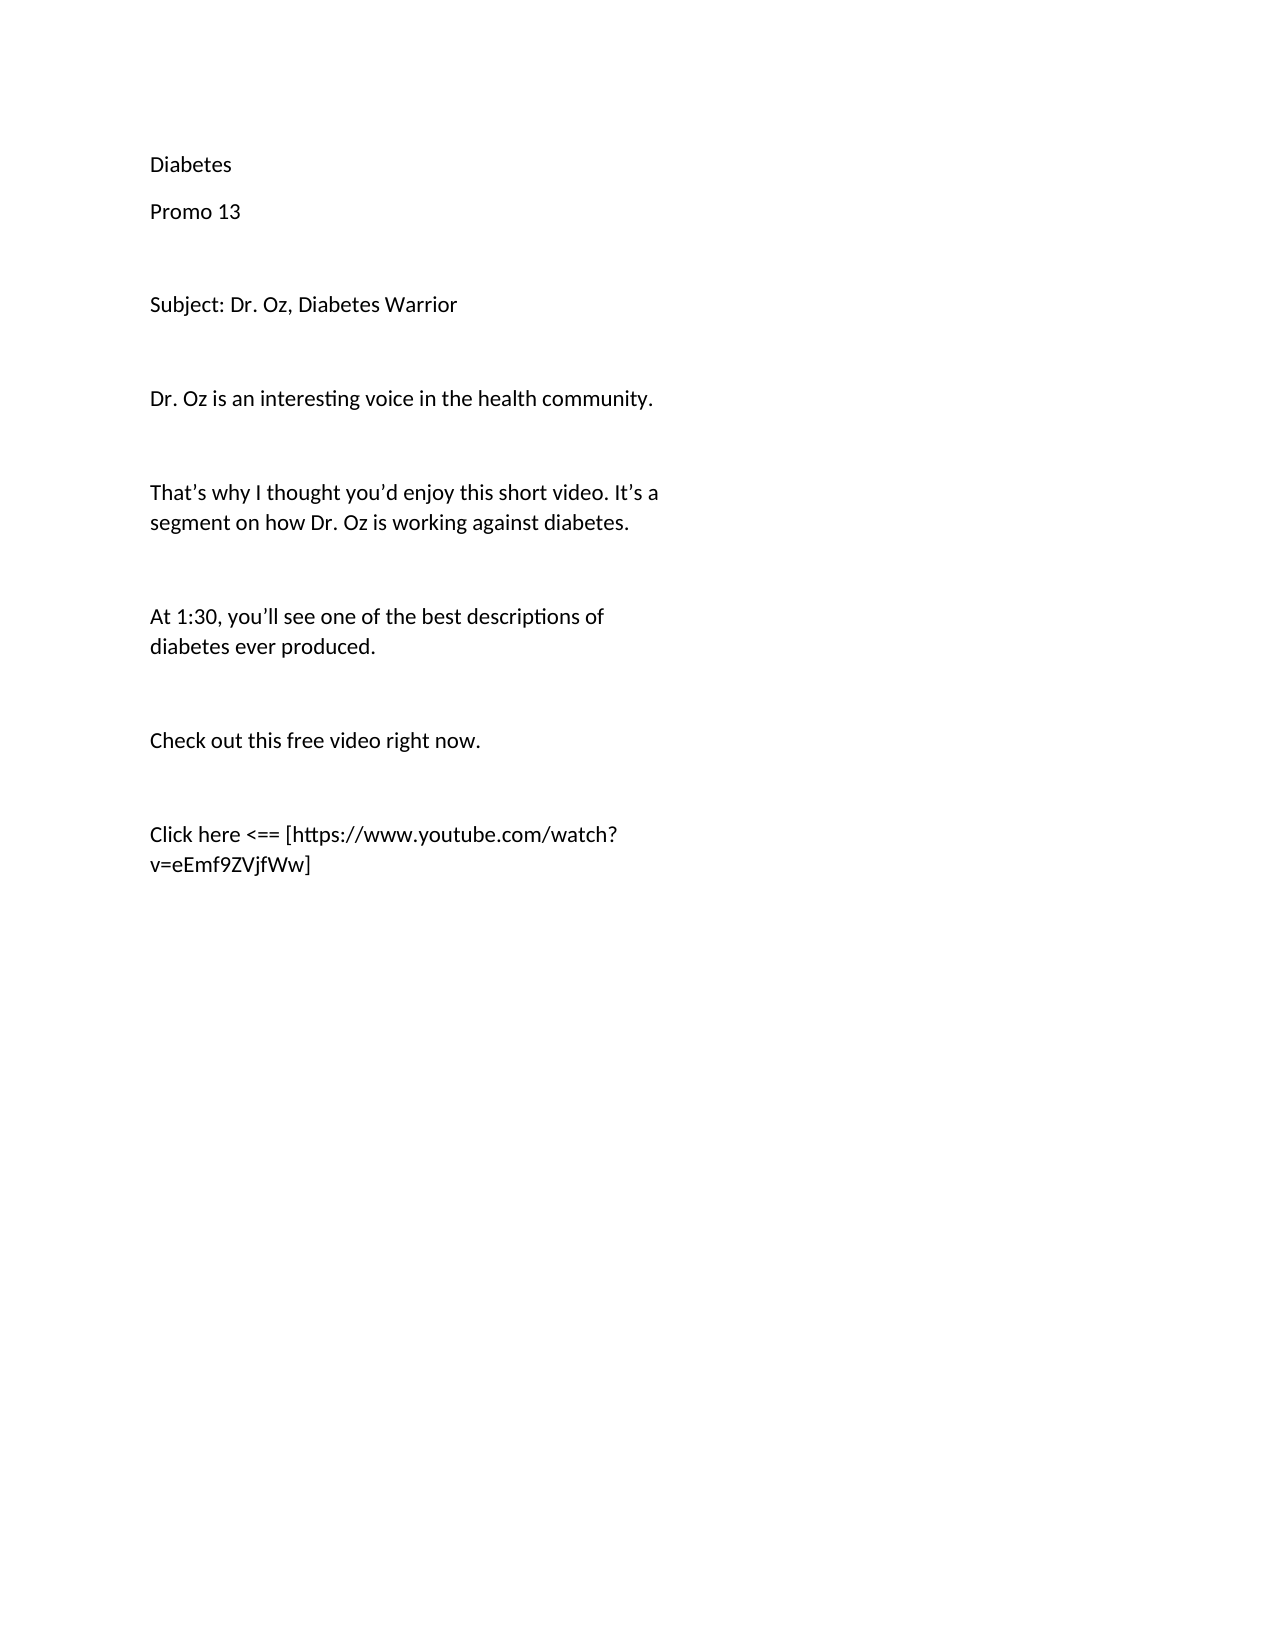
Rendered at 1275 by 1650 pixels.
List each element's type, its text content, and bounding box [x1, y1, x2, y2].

text Diabetes [150, 150, 1125, 178]
text Click here <== [https://www.youtube.com/watch?v=eEmf9ZVjfWw] [150, 820, 675, 878]
text Promo 13 [150, 197, 1125, 225]
text Dr. Oz is an interesting voice in the health community. [150, 384, 675, 412]
text Subject: Dr. Oz, Diabetes Warrior [150, 291, 675, 319]
text At 1:30, you’ll see one of the best descriptions of diabetes ever produced. [150, 602, 675, 660]
text Check out this free video right now. [150, 726, 675, 754]
text That’s why I thought you’d enjoy this short video. It’s a segment on how Dr. Oz is working against diabetes. [150, 478, 675, 536]
